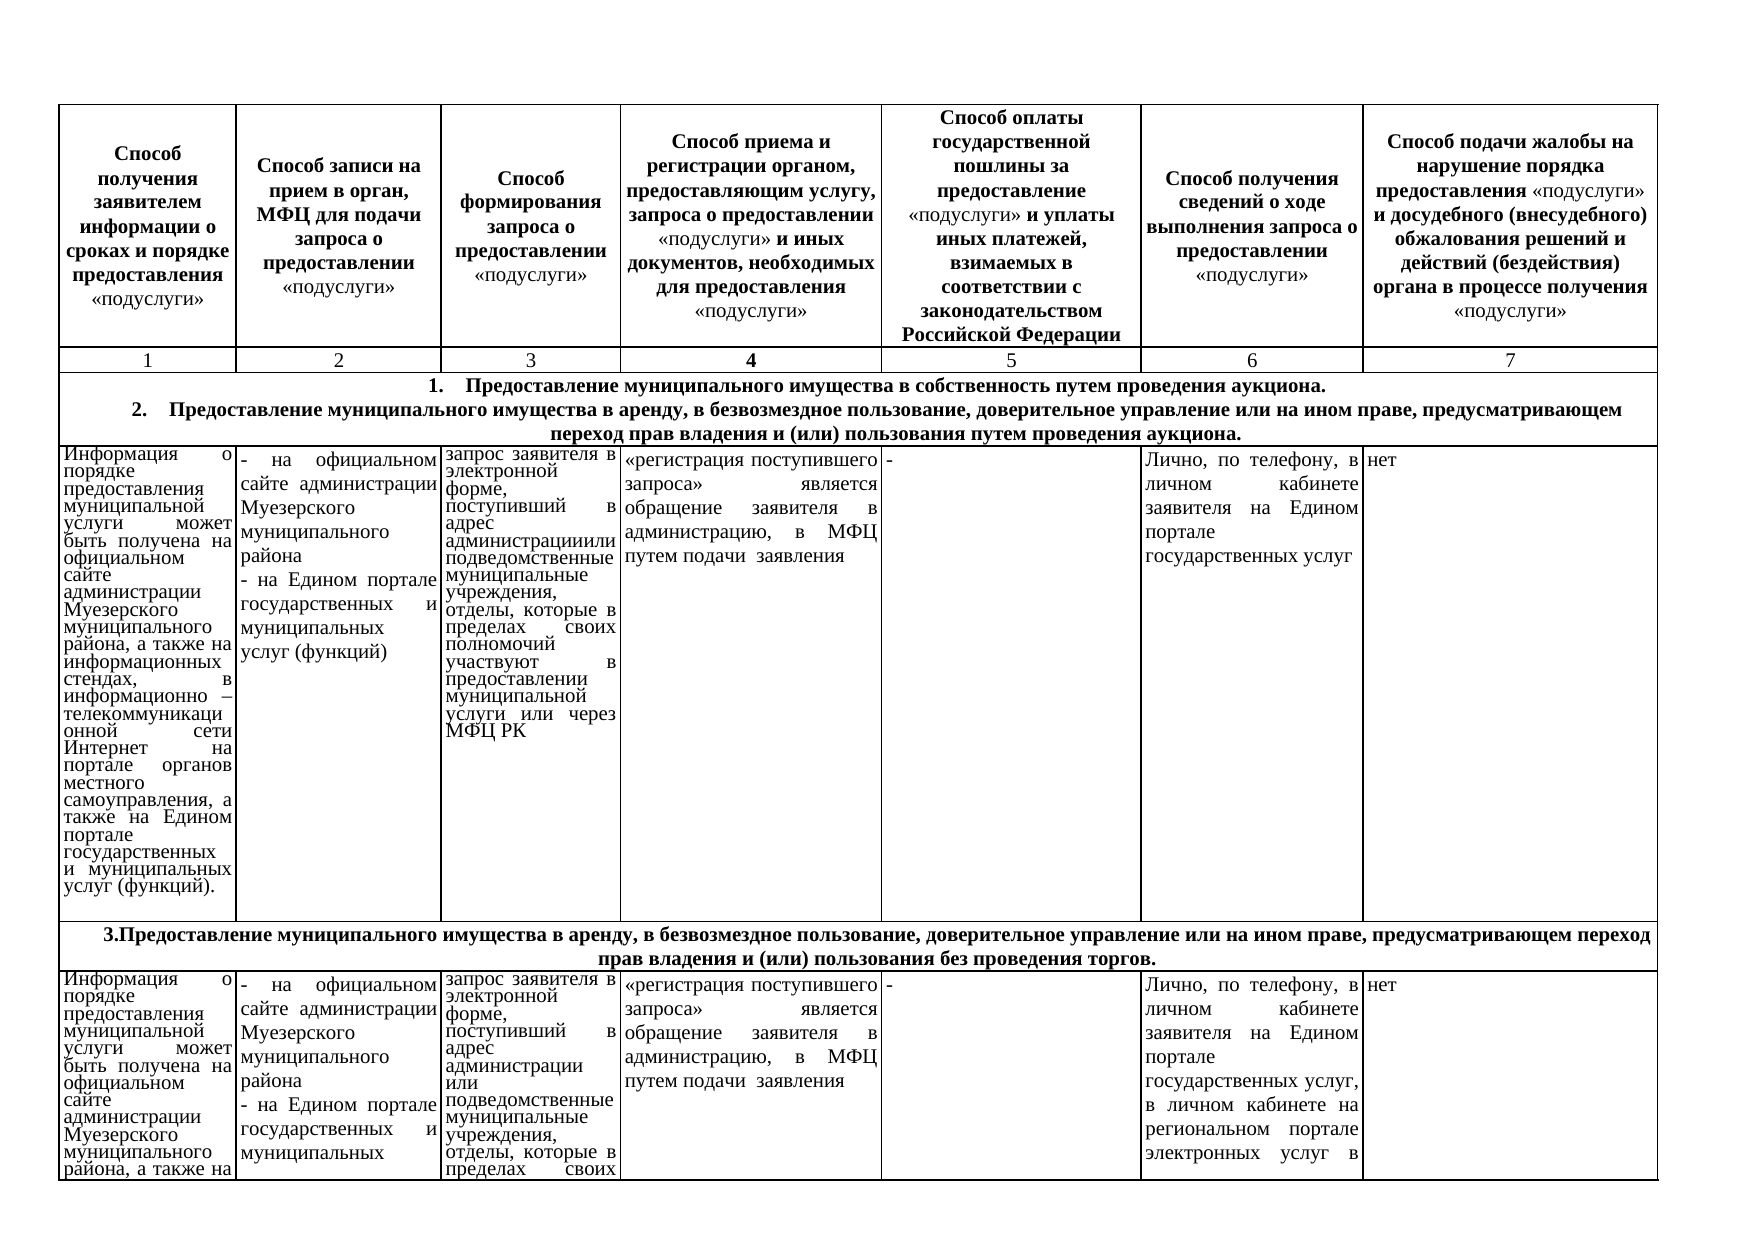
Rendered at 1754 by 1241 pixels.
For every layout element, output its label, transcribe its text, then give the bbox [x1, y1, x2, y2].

table_cell 3.Предоставление муниципального имущества в аренду, в безвозмездное пользование, доверительное управление или на ином праве, предусматривающем переход прав владения и (или) пользования без проведения торгов. [60, 922, 1657, 970]
table_cell Предоставление муниципального имущества в собственность путем проведения аукциона. Предоставление муниципального имущества в аренду, в безвозмездное пользование, доверительное управление или на ином праве, предусматривающем переход прав владения и (или) пользования путем проведения аукциона. [60, 373, 1657, 445]
table_cell нет [1364, 447, 1657, 921]
table_cell 2 [237, 348, 440, 372]
table_cell нет [1364, 972, 1657, 1179]
table_cell 3 [442, 348, 620, 372]
table_header Способ формирования запроса о предоставлении «подуслуги» [442, 105, 620, 346]
table_cell Информация о порядке предоставления муниципальной услуги может быть получена на официальном сайте администрации Муезерского муниципального района, а также на информационных стендах, в информационно – телекоммуникационной сети Интернет на портале органов местного самоуправления, а также на Едином портале государственных и муниципальных услуг (функций). [60, 447, 235, 921]
table_header Способ приема и регистрации органом, предоставляющим услугу, запроса о предоставлении «подуслуги» и иных документов, необходимых для предоставления «подуслуги» [621, 105, 881, 346]
table_header Способ записи на прием в орган, МФЦ для подачи запроса о предоставлении «подуслуги» [237, 105, 440, 346]
table_cell 6 [1142, 348, 1362, 372]
table_cell 1 [60, 348, 235, 372]
table_cell запрос заявителя в электронной форме, поступивший в адрес администрацииили подведомственные муниципальные учреждения, отделы, которые в пределах своих полномочий участвуют в предоставлении муниципальной услуги или через МФЦ РК [442, 447, 620, 921]
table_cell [237, 972, 440, 1179]
table_cell 5 [882, 348, 1140, 372]
table_cell «регистрация поступившего запроса» является обращение заявителя в администрацию, в МФЦ путем подачи заявления [621, 447, 881, 921]
table_header Способ оплаты государственной пошлины за предоставление «подуслуги» и уплаты иных платежей, взимаемых в соответствии с законодательством Российской Федерации [882, 105, 1140, 346]
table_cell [442, 972, 620, 1179]
table_cell - [882, 447, 1140, 921]
table_cell - на официальном сайте администрации Муезерского муниципального района - на Едином портале государственных и муниципальных услуг (функций) [237, 447, 440, 921]
table_cell 7 [1364, 348, 1657, 372]
table_cell - [882, 972, 1140, 1179]
table_header Способ получения заявителем информации о сроках и порядке предоставления «подуслуги» [60, 105, 235, 346]
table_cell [621, 972, 881, 1179]
table_header Способ получения сведений о ходе выполнения запроса о предоставлении «подуслуги» [1142, 105, 1362, 346]
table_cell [60, 972, 235, 1179]
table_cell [1142, 972, 1362, 1179]
table_header Способ подачи жалобы на нарушение порядка предоставления «подуслуги» и досудебного (внесудебного) обжалования решений и действий (бездействия) органа в процессе получения «подуслуги» [1364, 105, 1657, 346]
table_cell Лично, по телефону, в личном кабинете заявителя на Едином портале государственных услуг [1142, 447, 1362, 921]
table_cell 4 [621, 348, 881, 372]
